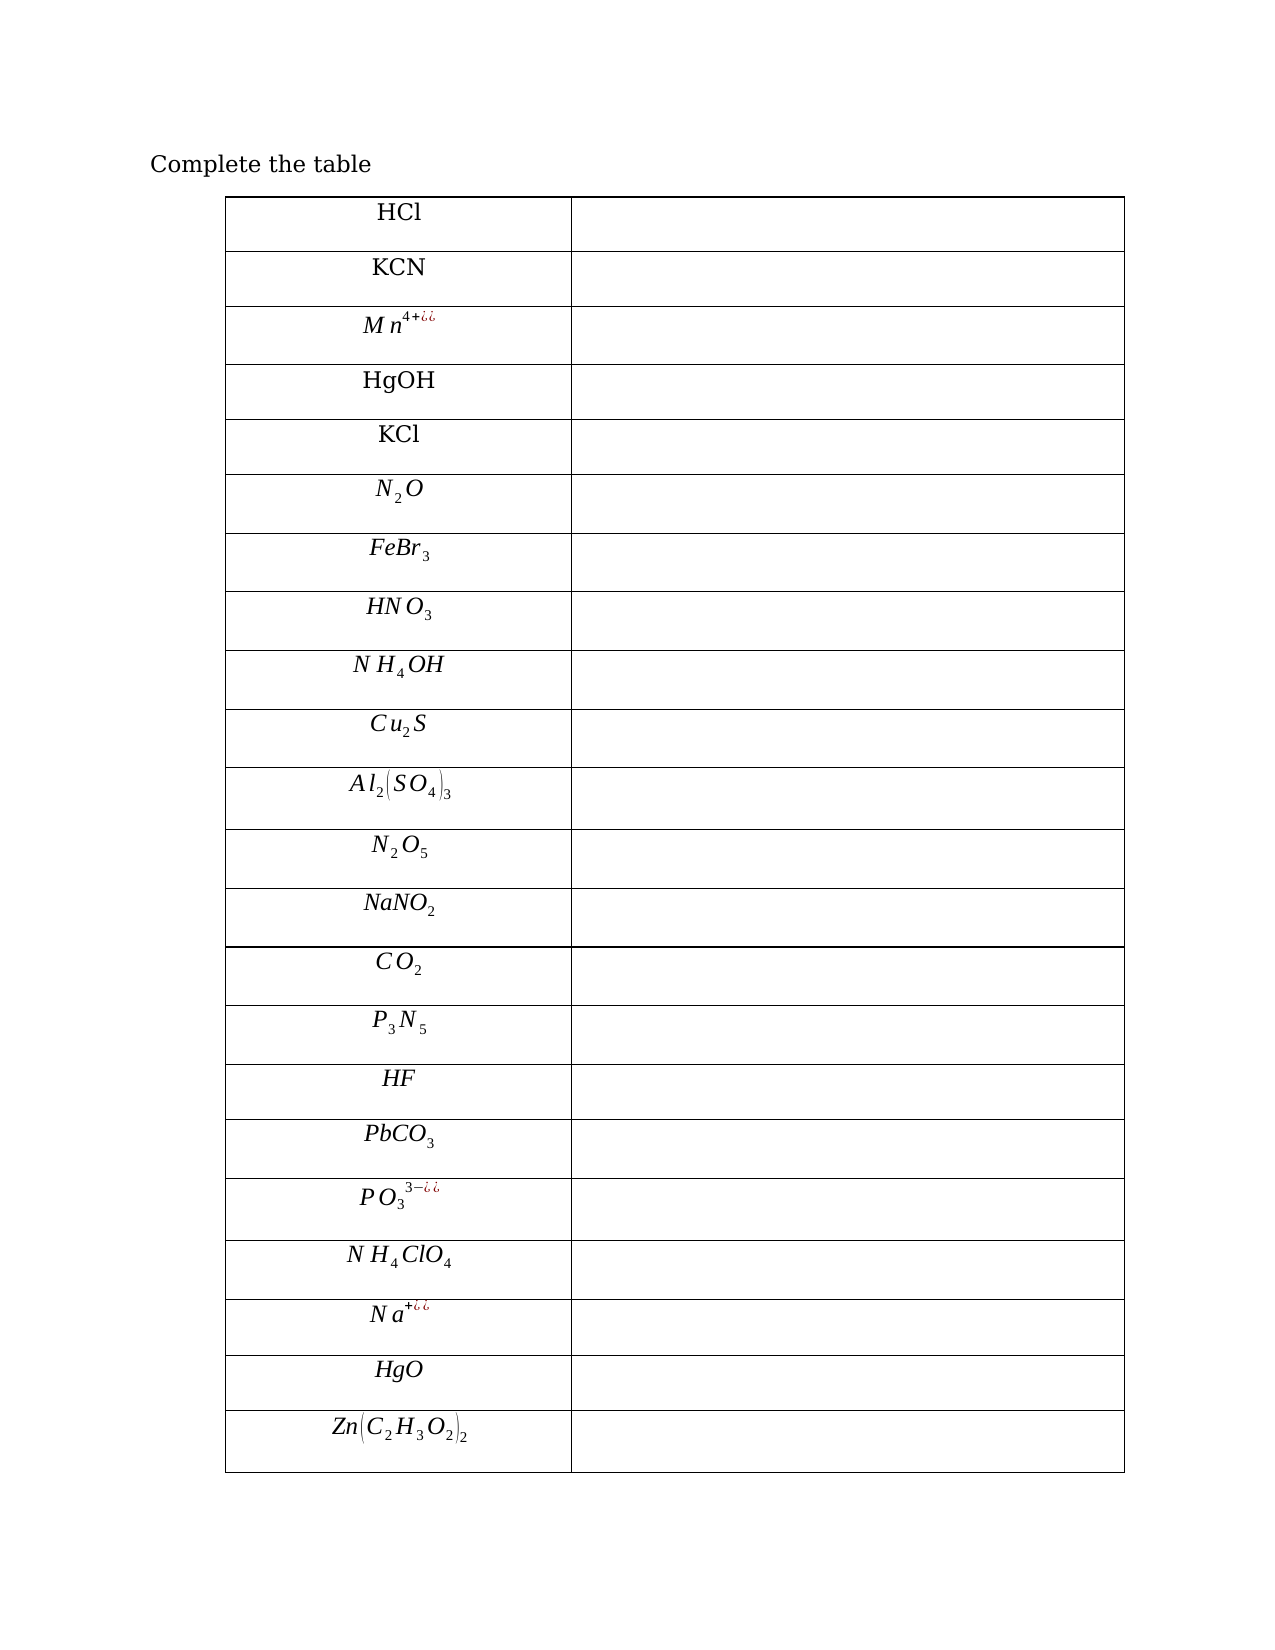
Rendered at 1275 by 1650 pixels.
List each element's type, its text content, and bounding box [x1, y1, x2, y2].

table_cell [572, 365, 1124, 419]
table_cell [226, 889, 571, 946]
table_cell [226, 1300, 571, 1355]
table_cell [226, 1120, 571, 1178]
table_cell [572, 1356, 1124, 1410]
table_cell [572, 1300, 1124, 1355]
table_cell [226, 830, 571, 888]
table_cell [572, 1006, 1124, 1064]
table_cell [226, 651, 571, 708]
table_cell [572, 1120, 1124, 1178]
table_cell [226, 592, 571, 650]
table_cell [572, 830, 1124, 888]
table_cell [572, 420, 1124, 474]
table_cell [572, 534, 1124, 591]
table_cell HgOH [226, 365, 571, 419]
table_cell [226, 1065, 571, 1119]
text Complete the table [150, 150, 1125, 177]
table_cell [572, 592, 1124, 650]
table_cell [572, 307, 1124, 364]
table_cell [226, 1411, 571, 1472]
table_cell [226, 1356, 571, 1410]
table_cell [572, 710, 1124, 767]
table_cell [572, 1065, 1124, 1119]
table_cell [572, 1241, 1124, 1298]
table_cell [226, 534, 571, 591]
table_cell [572, 252, 1124, 306]
table_cell [226, 768, 571, 829]
table_cell [226, 710, 571, 767]
table_header HCl [226, 198, 571, 251]
table_cell [572, 475, 1124, 533]
table_cell [226, 475, 571, 533]
table_cell [572, 1411, 1124, 1472]
table_cell [572, 948, 1124, 1005]
table_cell [572, 889, 1124, 946]
table_cell [226, 1179, 571, 1240]
table_cell [572, 651, 1124, 708]
table_cell [572, 768, 1124, 829]
table_cell KCl [226, 420, 571, 474]
table_cell KCN [226, 252, 571, 306]
table_cell [226, 1006, 571, 1064]
table_cell [572, 1179, 1124, 1240]
table_header [572, 198, 1124, 251]
table_cell [226, 1241, 571, 1298]
table_cell [226, 307, 571, 364]
table_cell [226, 948, 571, 1005]
